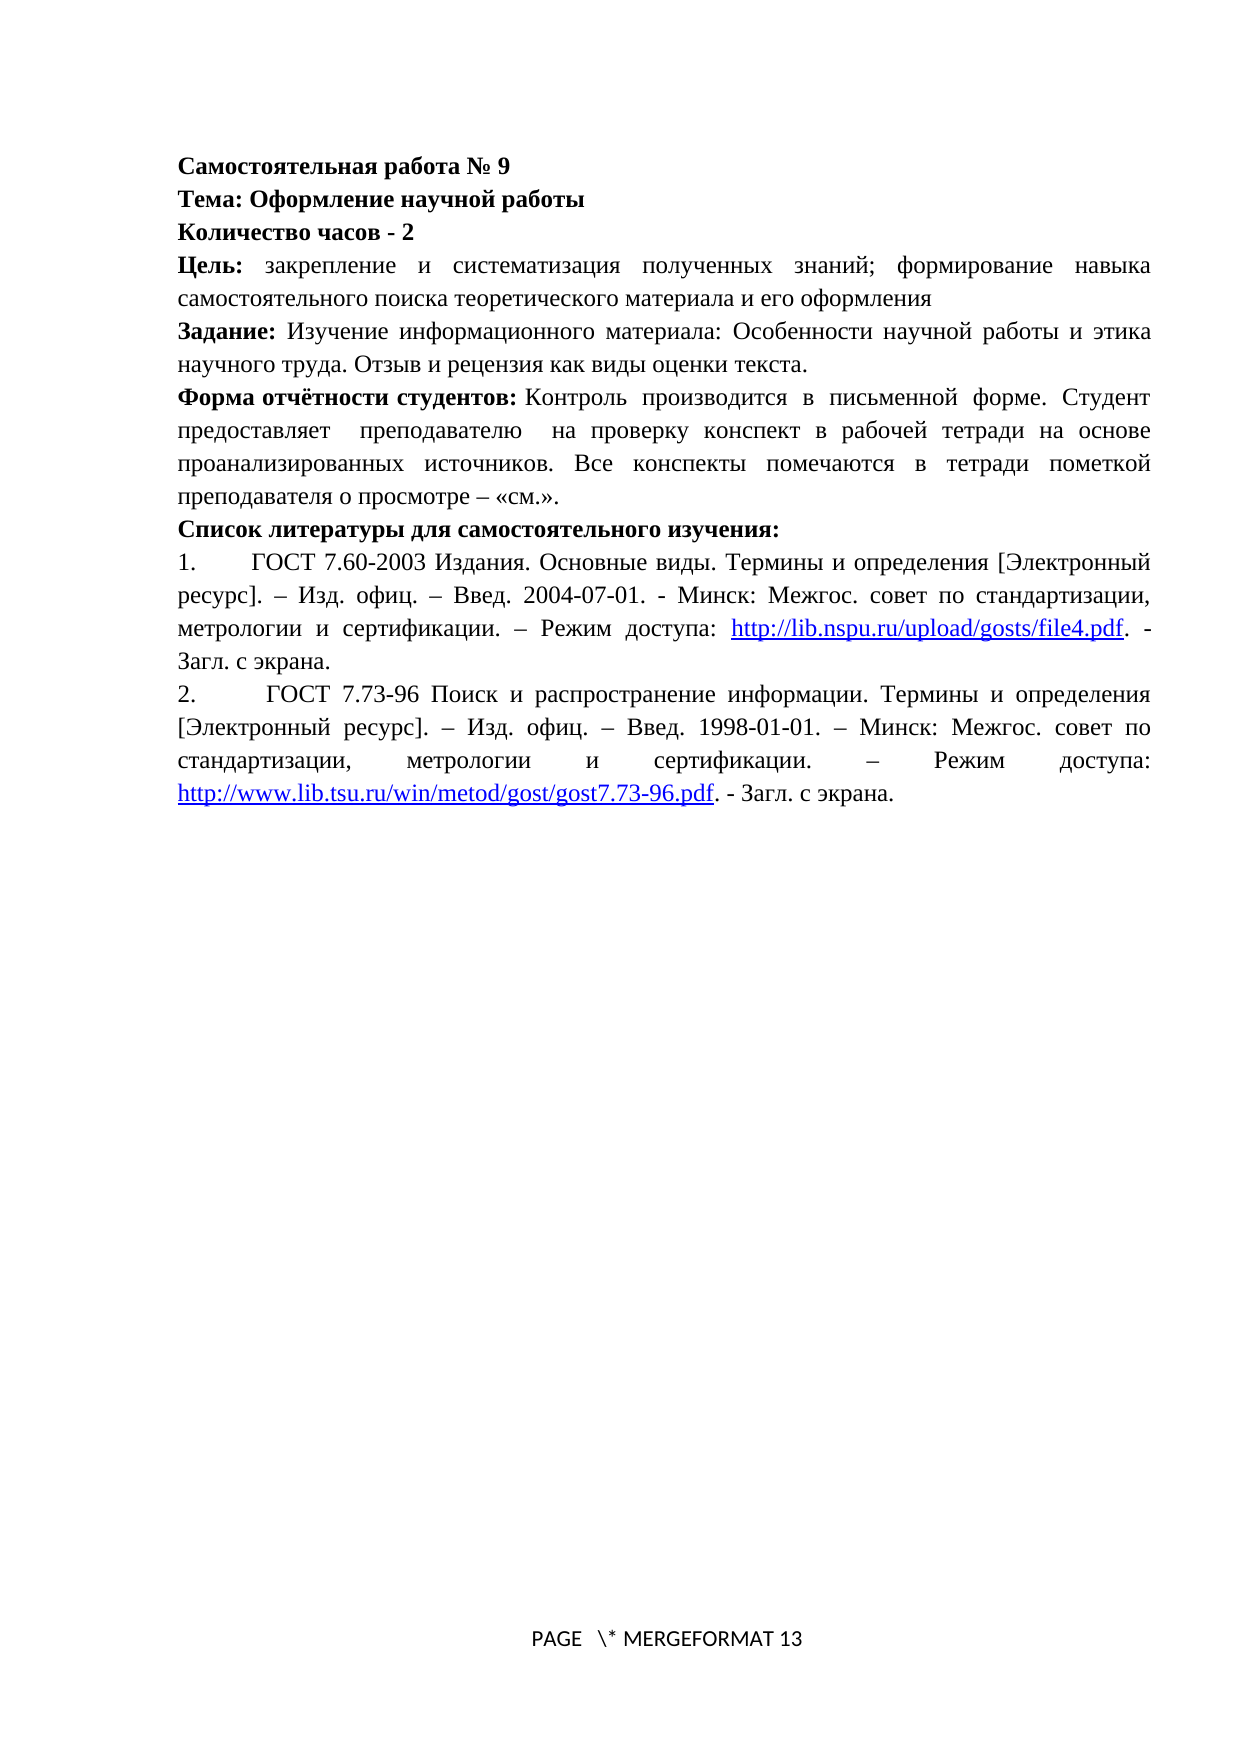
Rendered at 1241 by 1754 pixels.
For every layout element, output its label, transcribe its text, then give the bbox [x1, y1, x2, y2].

text Тема: Оформление научной работы [177, 184, 1152, 213]
list ГОСТ 7.73-96 Поиск и распространение информации. Термины и определения [Электронный ресурс]. – Изд. офиц. – Введ. 1998-01-01. – Минск: Межгос. совет по стандартизации, метрологии и сертификации. – Режим доступа: http://www.lib.tsu.ru/win/metod/gost/gost7.73-96.pdf. - Загл. с экрана. [177, 679, 1152, 807]
list ГОСТ 7.60-2003 Издания. Основные виды. Термины и определения [Электронный ресурс]. – Изд. офиц. – Введ. 2004-07-01. - Минск: Межгос. совет по стандартизации, метрологии и сертификации. – Режим доступа: http://lib.nspu.ru/upload/gosts/file4.pdf. - Загл. с экрана. [177, 547, 1152, 675]
text Форма отчётности студентов: Контроль производится в письменной форме. Студент предоставляет преподавателю на проверку конспект в рабочей тетради на основе проанализированных источников. Все конспекты помечаются в тетради пометкой преподавателя о просмотре – «см.». [177, 382, 1152, 510]
text Цель: закрепление и систематизация полученных знаний; формирование навыка самостоятельного поиска теоретического материала и его оформления [177, 250, 1152, 312]
text Список литературы для самостоятельного изучения: [177, 514, 1152, 543]
text Количество часов - 2 [177, 217, 1152, 246]
text Задание: Изучение информационного материала: Особенности научной работы и этика научного труда. Отзыв и рецензия как виды оценки текста. [177, 316, 1152, 378]
text Самостоятельная работа № 9 [177, 151, 1152, 180]
